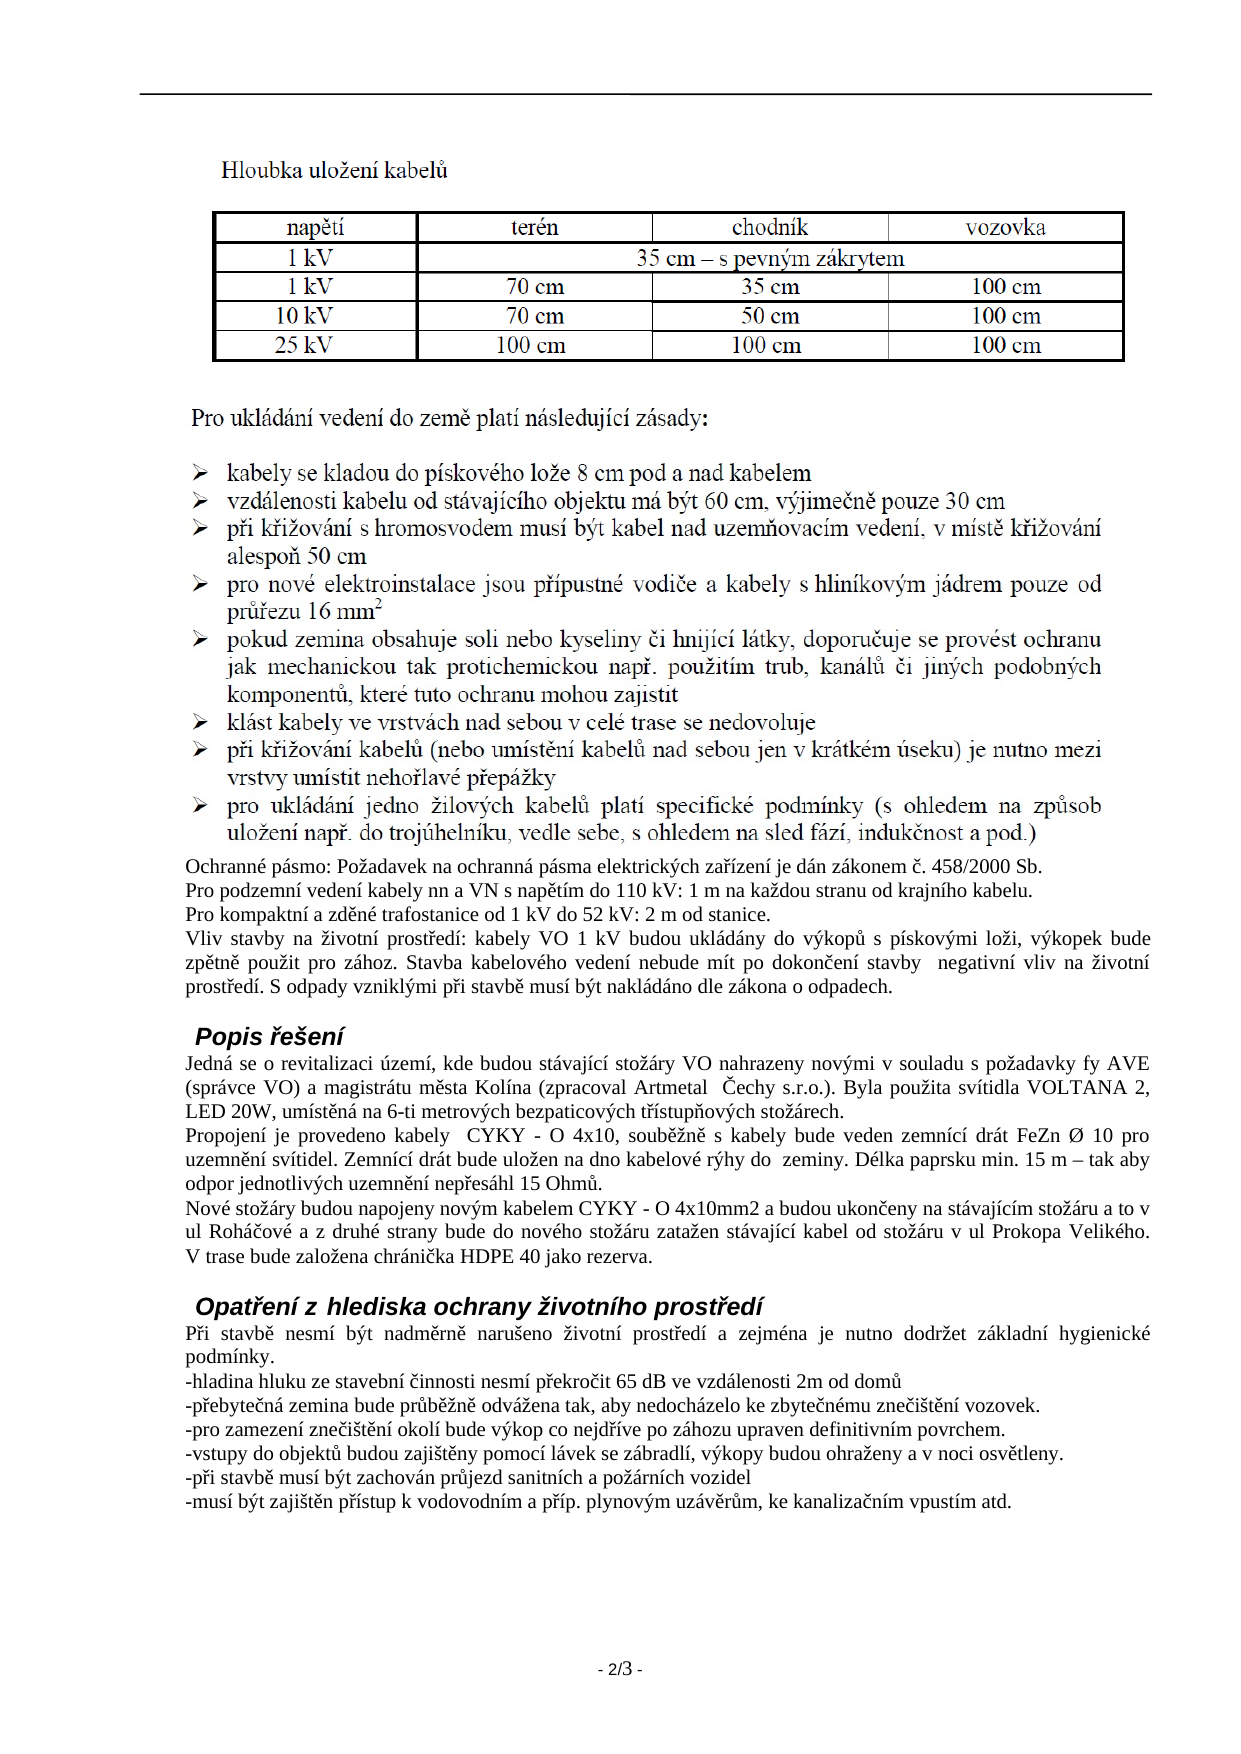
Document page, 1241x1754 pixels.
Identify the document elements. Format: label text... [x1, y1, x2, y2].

text Jedná se o revitalizaci území, kde budou stávající stožáry VO nahrazeny novými v souladu s požadavky fy AVE (správce VO) a magistrátu města Kolína (zpracoval Artmetal Čechy s.r.o.). Byla použita svítidla VOLTANA 2, LED 20W, umístěná na 6-ti metrových bezpaticových třístupňových stožárech. [185, 1051, 1152, 1123]
text Pro podzemní vedení kabely nn a VN s napětím do 110 kV: 1 m na každou stranu od krajního kabelu. [185, 878, 1152, 902]
text Nové stožáry budou napojeny novým kabelem CYKY - O 4x10mm2 a budou ukončeny na stávajícím stožáru a to v ul Roháčové a z druhé strany bude do nového stožáru zatažen stávající kabel od stožáru v ul Prokopa Velikého. V trase bude založena chránička HDPE 40 jako rezerva. [185, 1195, 1152, 1268]
text -pro zamezení znečištění okolí bude výkop co nejdříve po záhozu upraven definitivním povrchem. [185, 1417, 1152, 1441]
picture [185, 398, 1129, 854]
text Ochranné pásmo: Požadavek na ochranná pásma elektrických zařízení je dán zákonem č. 458/2000 Sb. [185, 854, 1152, 878]
text -hladina hluku ze stavební činnosti nesmí překročit 65 dB ve vzdálenosti 2m od domů [185, 1368, 1152, 1393]
picture [198, 149, 1143, 374]
subtitle Opatření z hlediska ochrany životního prostředí [195, 1292, 1152, 1320]
text -musí být zajištěn přístup k vodovodním a příp. plynovým uzávěrům, ke kanalizačním vpustím atd. [185, 1489, 1152, 1513]
text -při stavbě musí být zachován průjezd sanitních a požárních vozidel [185, 1465, 1152, 1489]
text Vliv stavby na životní prostředí: kabely VO 1 kV budou ukládány do výkopů s pískovými loži, výkopek bude zpětně použit pro zához. Stavba kabelového vedení nebude mít po dokončení stavby negativní vliv na životní prostředí. S odpady vzniklými při stavbě musí být nakládáno dle zákona o odpadech. [185, 926, 1152, 998]
text Pro kompaktní a zděné trafostanice od 1 kV do 52 kV: 2 m od stanice. [185, 902, 1152, 926]
text Propojení je provedeno kabely CYKY - O 4x10, souběžně s kabely bude veden zemnící drát FeZn Ø 10 pro uzemnění svítidel. Zemnící drát bude uložen na dno kabelové rýhy do zeminy. Délka paprsku min. 15 m – tak aby odpor jednotlivých uzemnění nepřesáhl 15 Ohmů. [185, 1123, 1152, 1195]
subtitle Popis řešení [195, 1022, 1152, 1051]
text Při stavbě nesmí být nadměrně narušeno životní prostředí a zejména je nutno dodržet základní hygienické podmínky. [185, 1320, 1152, 1368]
text -vstupy do objektů budou zajištěny pomocí lávek se zábradlí, výkopy budou ohraženy a v noci osvětleny. [185, 1441, 1152, 1465]
text -přebytečná zemina bude průběžně odvážena tak, aby nedocházelo ke zbytečnému znečištění vozovek. [185, 1393, 1152, 1417]
